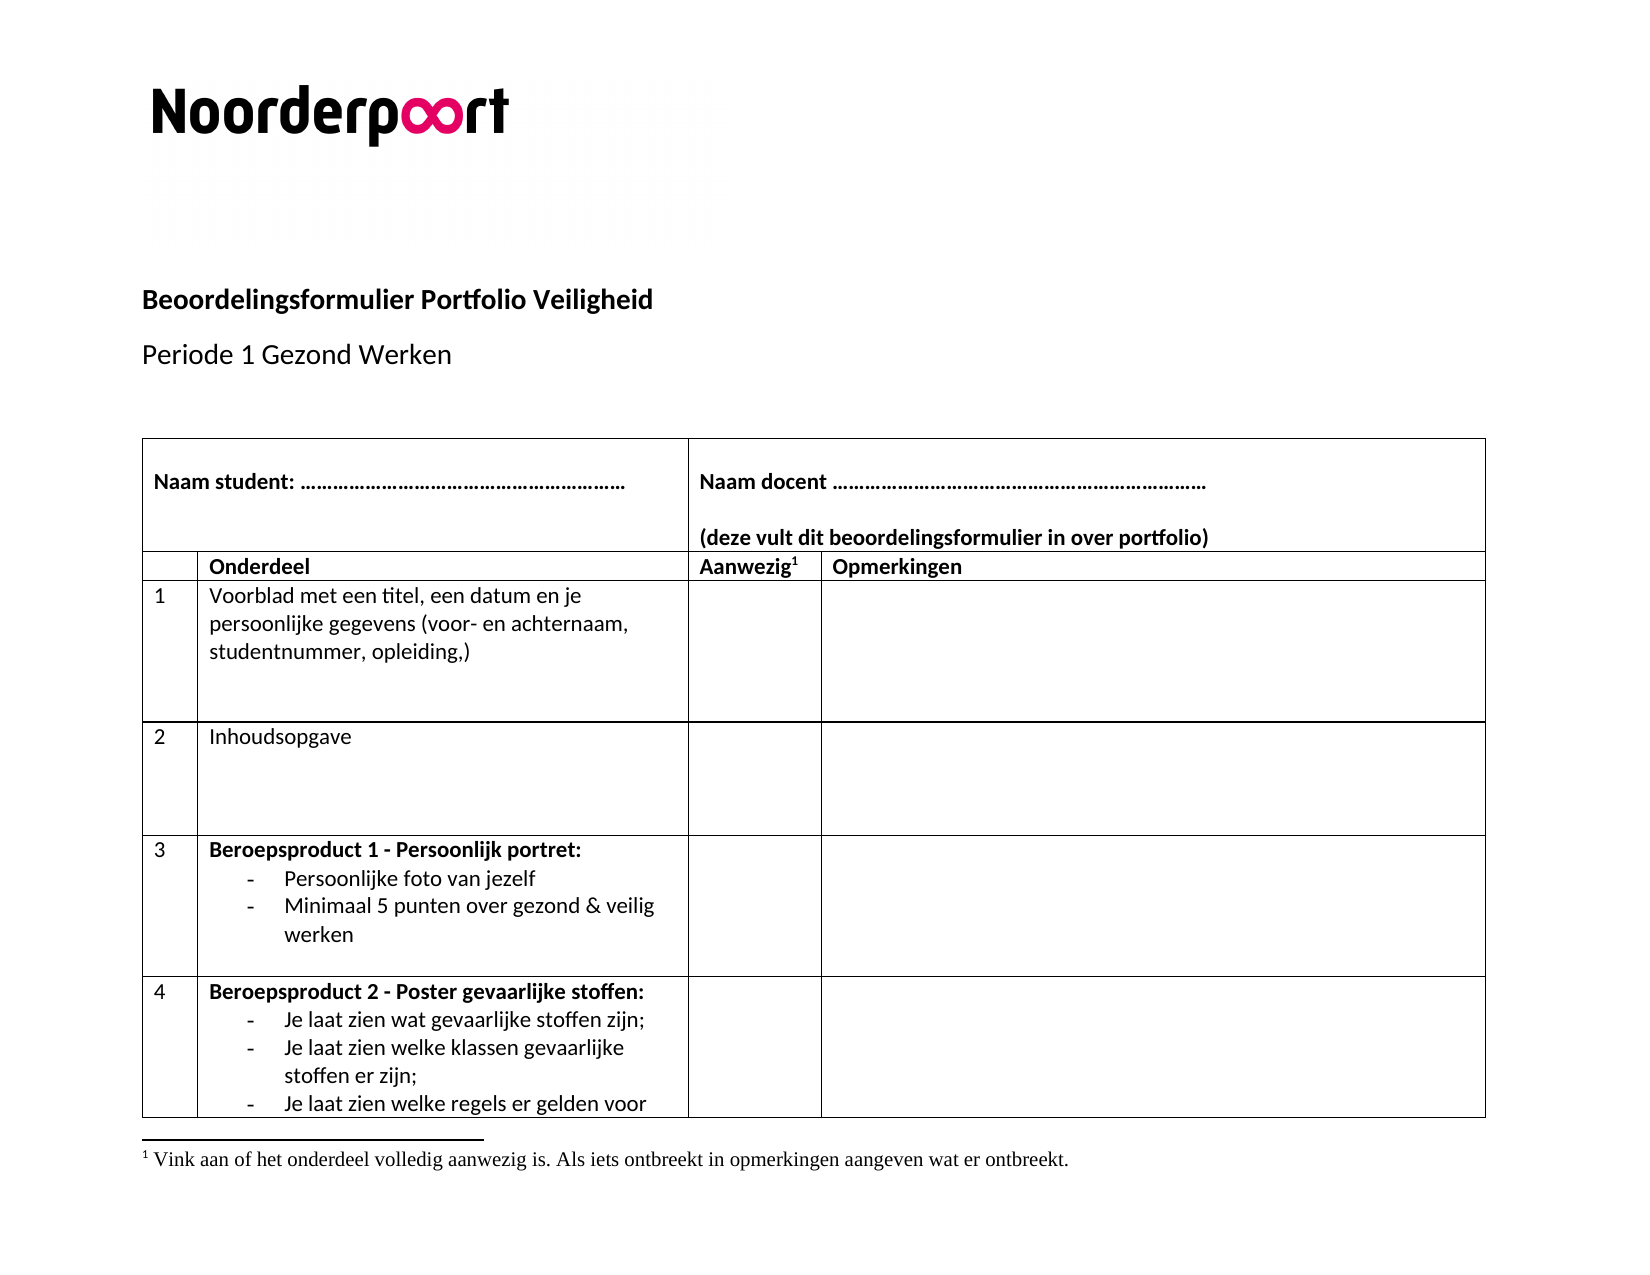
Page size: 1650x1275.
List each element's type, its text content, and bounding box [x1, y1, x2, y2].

table_cell Opmerkingen [822, 552, 1485, 580]
table_cell [689, 977, 821, 1117]
table_cell [689, 836, 821, 976]
text Beoordelingsformulier Portfolio Veiligheid [142, 281, 1508, 317]
table_cell [143, 552, 197, 580]
table_cell [822, 977, 1485, 1117]
table_cell Voorblad met een titel, een datum en je persoonlijke gegevens (voor- en achternaam, studentnummer, opleiding,) [198, 581, 688, 721]
table_cell [822, 723, 1485, 834]
text Periode 1 Gezond Werken [142, 336, 1508, 372]
picture [141, 73, 734, 253]
table_cell 2 [143, 723, 197, 834]
table_cell [822, 836, 1485, 976]
table_cell Aanwezig [689, 552, 821, 580]
table_cell [822, 581, 1485, 721]
table_cell Inhoudsopgave [198, 723, 688, 834]
table_cell [689, 723, 821, 834]
table_cell 3 [143, 836, 197, 976]
table_header Naam student: …………………………………………………… [143, 439, 688, 551]
table_header Naam docent …………………………………………………………… (deze vult dit beoordelingsformulier in over portfolio) [689, 439, 1485, 551]
table_cell Onderdeel [198, 552, 688, 580]
table_cell 1 [143, 581, 197, 721]
table_cell [689, 581, 821, 721]
table_cell 4 [143, 977, 197, 1117]
table_cell Beroepsproduct 1 - Persoonlijk portret: Persoonlijke foto van jezelf Minimaal 5 punten over gezond & veilig werken [198, 836, 688, 976]
